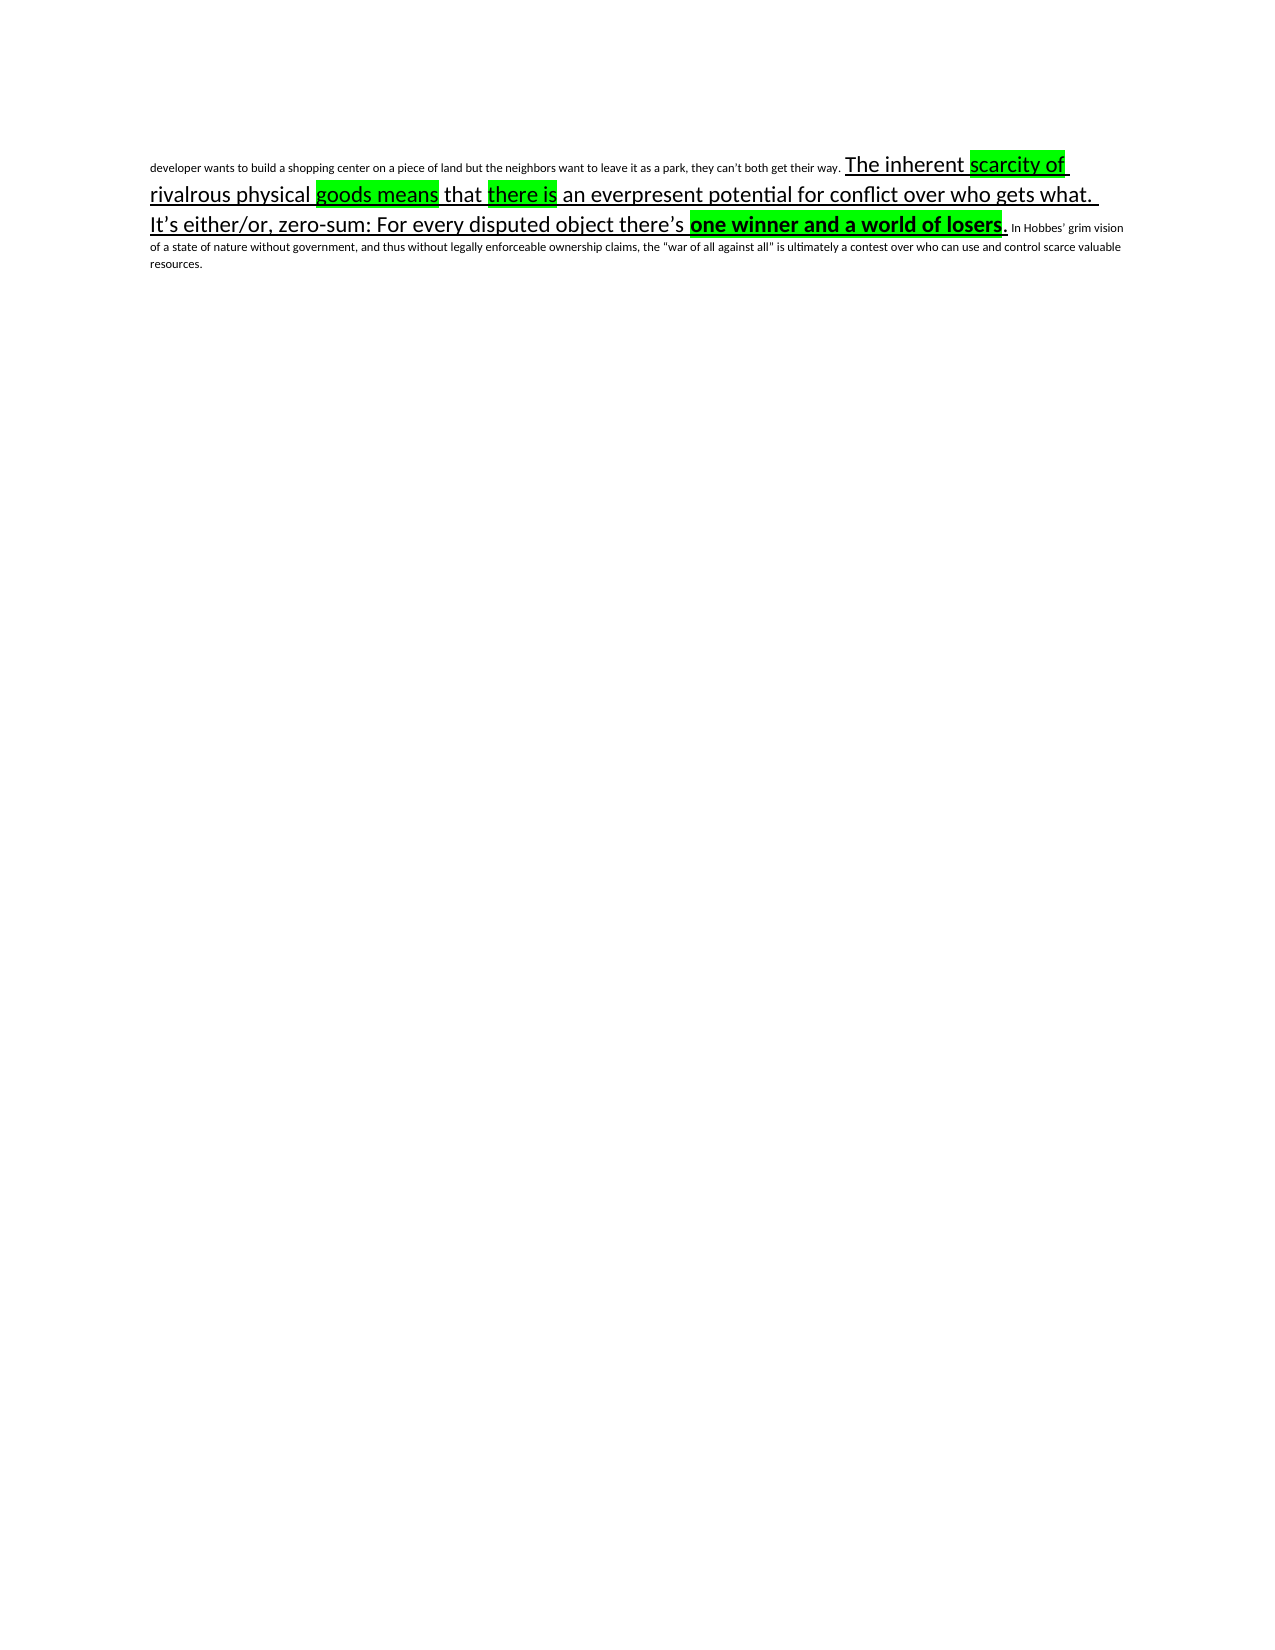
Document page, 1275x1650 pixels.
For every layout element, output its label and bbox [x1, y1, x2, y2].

text [150, 150, 1125, 271]
